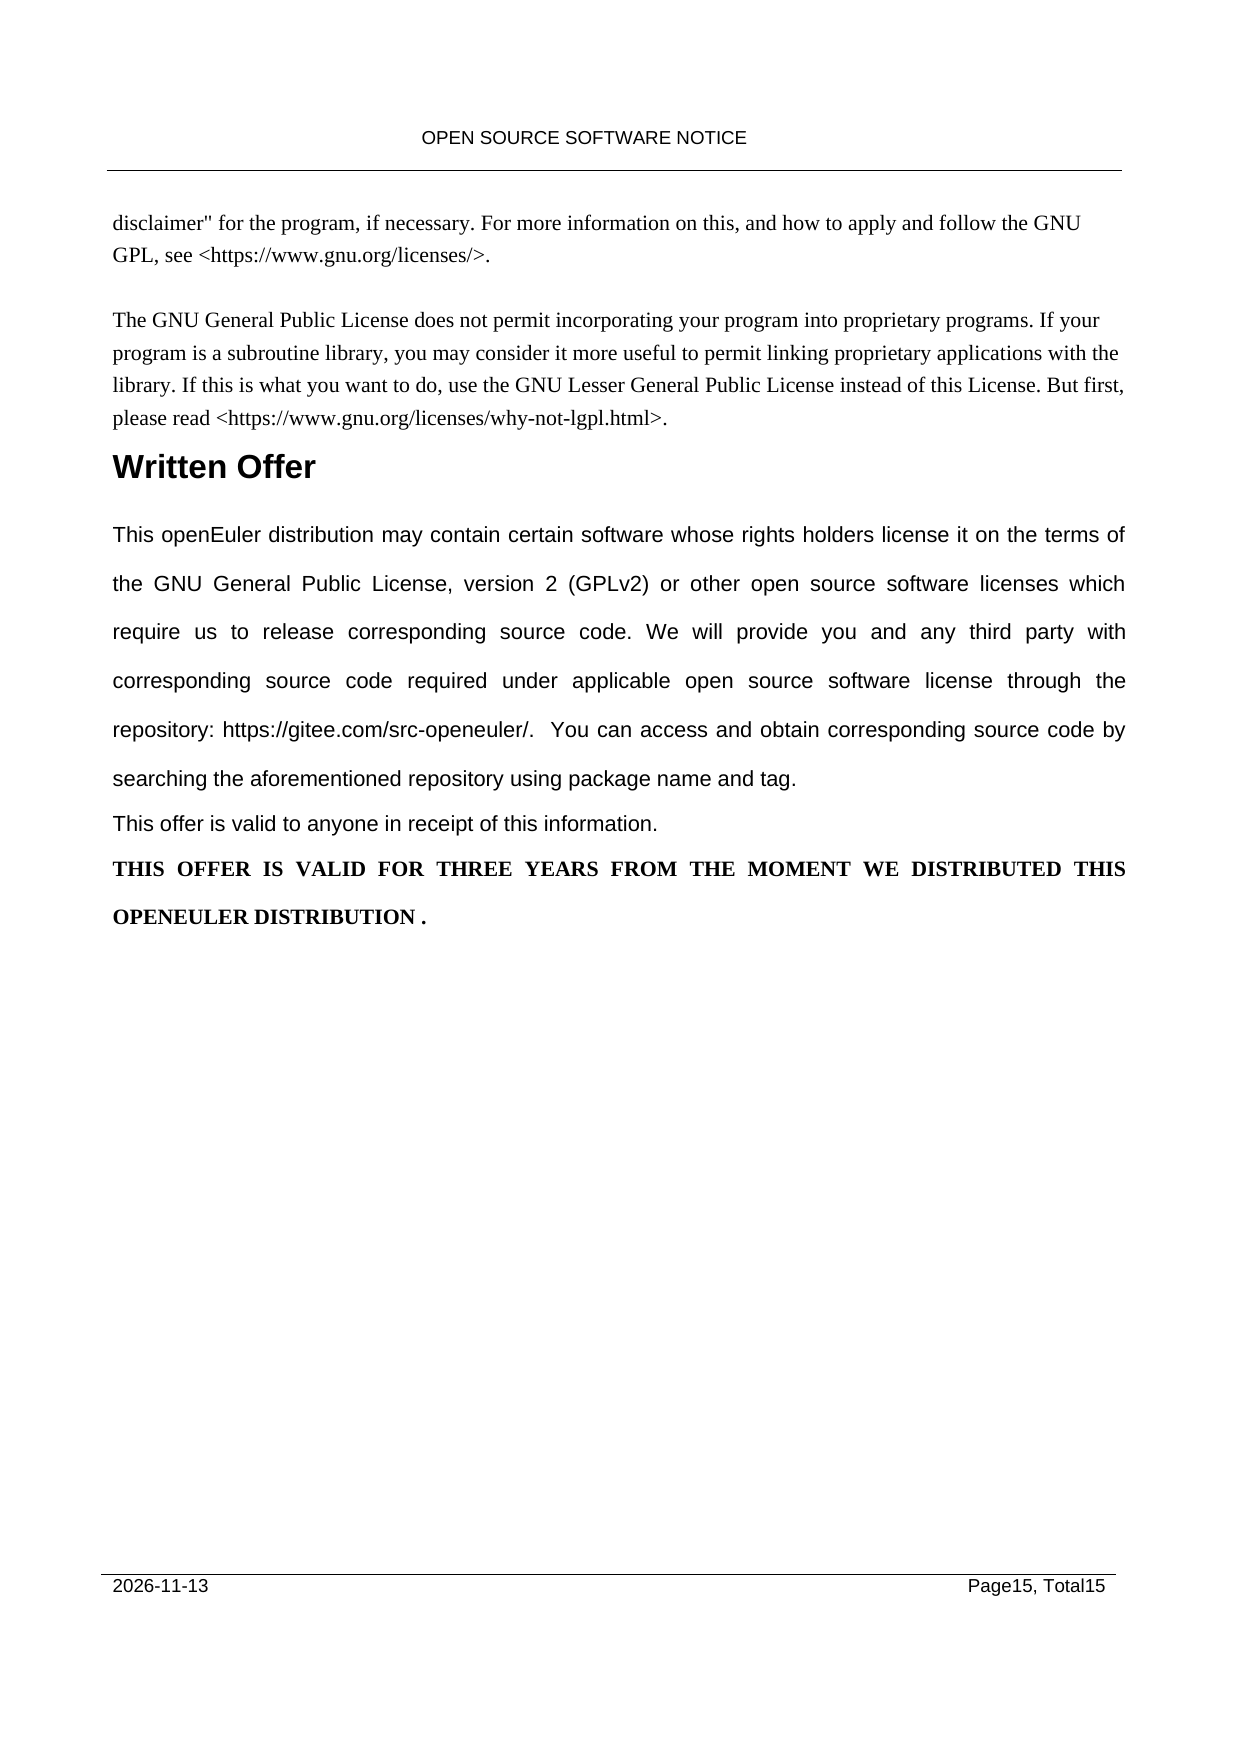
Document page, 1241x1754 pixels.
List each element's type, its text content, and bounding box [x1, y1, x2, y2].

text Written Offer [112, 434, 1128, 499]
text This offer is valid to anyone in receipt of this information. [112, 807, 1128, 839]
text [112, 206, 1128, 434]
text This openEuler distribution may contain certain software whose rights holders license it on the terms of the GNU General Public License, version 2 (GPLv2) or other open source software licenses which require us to release corresponding source code. We will provide you and any third party with corresponding source code required under applicable open source software license through the repository: https://gitee.com/src-openeuler/. You can access and obtain corresponding source code by searching the aforementioned repository using package name and tag. [112, 518, 1128, 794]
text THIS OFFER IS VALID FOR THREE YEARS FROM THE MOMENT WE DISTRIBUTED THIS OPENEULER DISTRIBUTION . [112, 852, 1128, 933]
